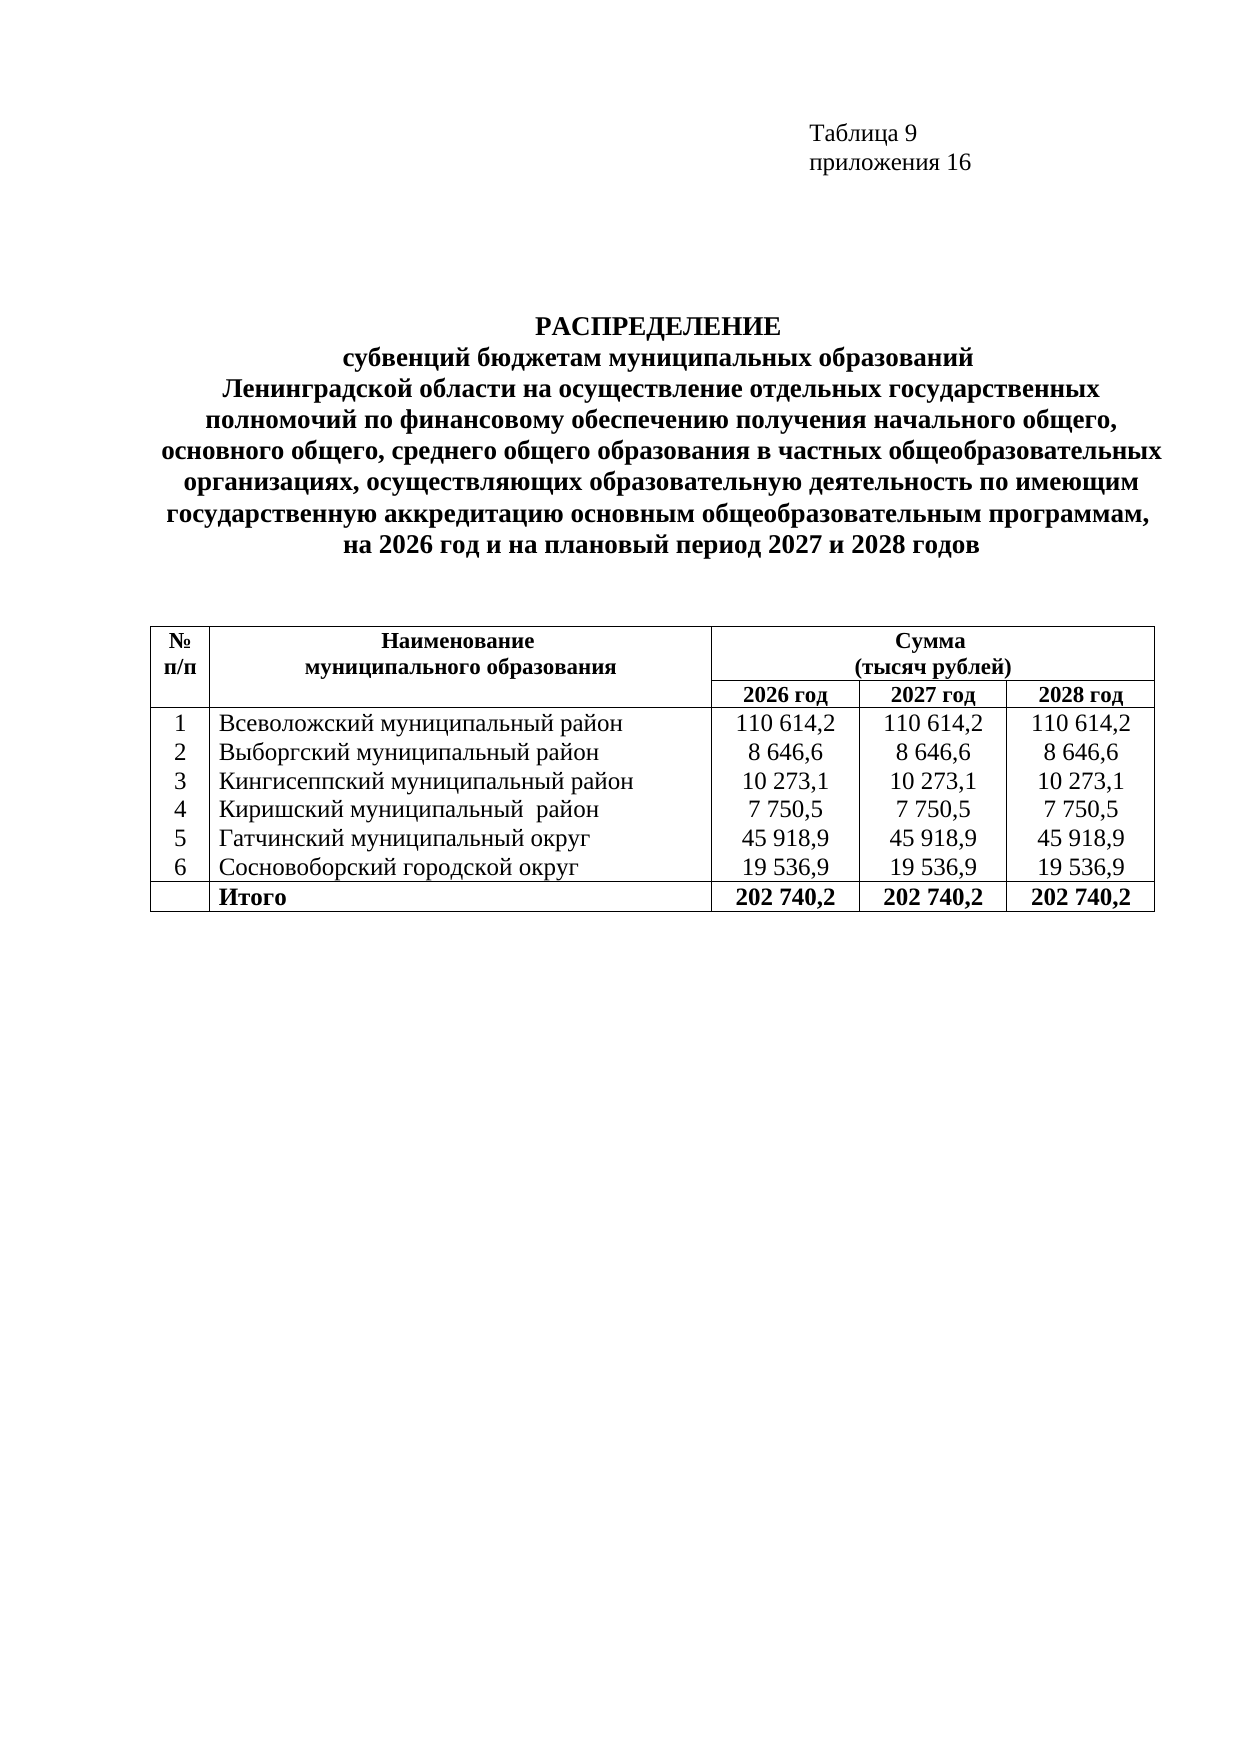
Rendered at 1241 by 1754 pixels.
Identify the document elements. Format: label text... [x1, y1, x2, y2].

table_cell Киришский муниципальный район [210, 795, 711, 823]
table_cell 2026 год [712, 681, 859, 707]
table_cell 2 [151, 737, 209, 766]
table_cell Итого [210, 882, 711, 911]
table_cell 2028 год [1007, 681, 1154, 707]
table_cell 110 614,2 [860, 708, 1006, 737]
table_cell Выборгский муниципальный район [210, 737, 711, 766]
table_cell 45 918,9 [1007, 823, 1154, 852]
table_cell 1 [151, 708, 209, 737]
table_cell 45 918,9 [712, 823, 859, 852]
table_cell 10 273,1 [712, 766, 859, 794]
table_cell [151, 882, 209, 911]
table_cell 8 646,6 [1007, 737, 1154, 766]
table_cell 6 [151, 852, 209, 881]
text приложения 16 [809, 147, 1163, 176]
table_cell 5 [151, 823, 209, 852]
table_header № п/п [151, 627, 209, 707]
table_cell 7 750,5 [1007, 795, 1154, 823]
table_cell 10 273,1 [1007, 766, 1154, 794]
table_cell Сосновоборский городской округ [210, 852, 711, 881]
table_cell 45 918,9 [860, 823, 1006, 852]
table_cell 19 536,9 [712, 852, 859, 881]
table_cell 19 536,9 [1007, 852, 1154, 881]
table_cell 10 273,1 [860, 766, 1006, 794]
table_cell Гатчинский муниципальный округ [210, 823, 711, 852]
table_cell Кингисеппский муниципальный район [210, 766, 711, 794]
text РАСПРЕДЕЛЕНИЕ субвенций бюджетам муниципальных образований Ленинградской области на осуществление отдельных государственных полномочий по финансовому обеспечению получения начального общего, основного общего, среднего общего образования в частных общеобразовательных организациях, осуществляющих образовательную деятельность по имеющим государственную аккредитацию основным общеобразовательным программам, на 2026 год и на плановый период 2027 и 2028 годов [159, 310, 1163, 559]
table_cell 3 [151, 766, 209, 794]
text Таблица 9 [809, 118, 1163, 147]
table_cell 110 614,2 [1007, 708, 1154, 737]
table_cell 110 614,2 [712, 708, 859, 737]
table_cell 7 750,5 [860, 795, 1006, 823]
table_cell 202 740,2 [860, 882, 1006, 911]
table_cell 7 750,5 [712, 795, 859, 823]
table_cell 4 [151, 795, 209, 823]
table_cell 8 646,6 [712, 737, 859, 766]
table_cell 8 646,6 [860, 737, 1006, 766]
table_header Сумма (тысяч рублей) [712, 627, 1154, 680]
table_cell Всеволожский муниципальный район [210, 708, 711, 737]
table_cell 19 536,9 [860, 852, 1006, 881]
table_cell 202 740,2 [1007, 882, 1154, 911]
table_header Наименование муниципального образования [210, 627, 711, 707]
table_cell 202 740,2 [712, 882, 859, 911]
table_cell 2027 год [860, 681, 1006, 707]
